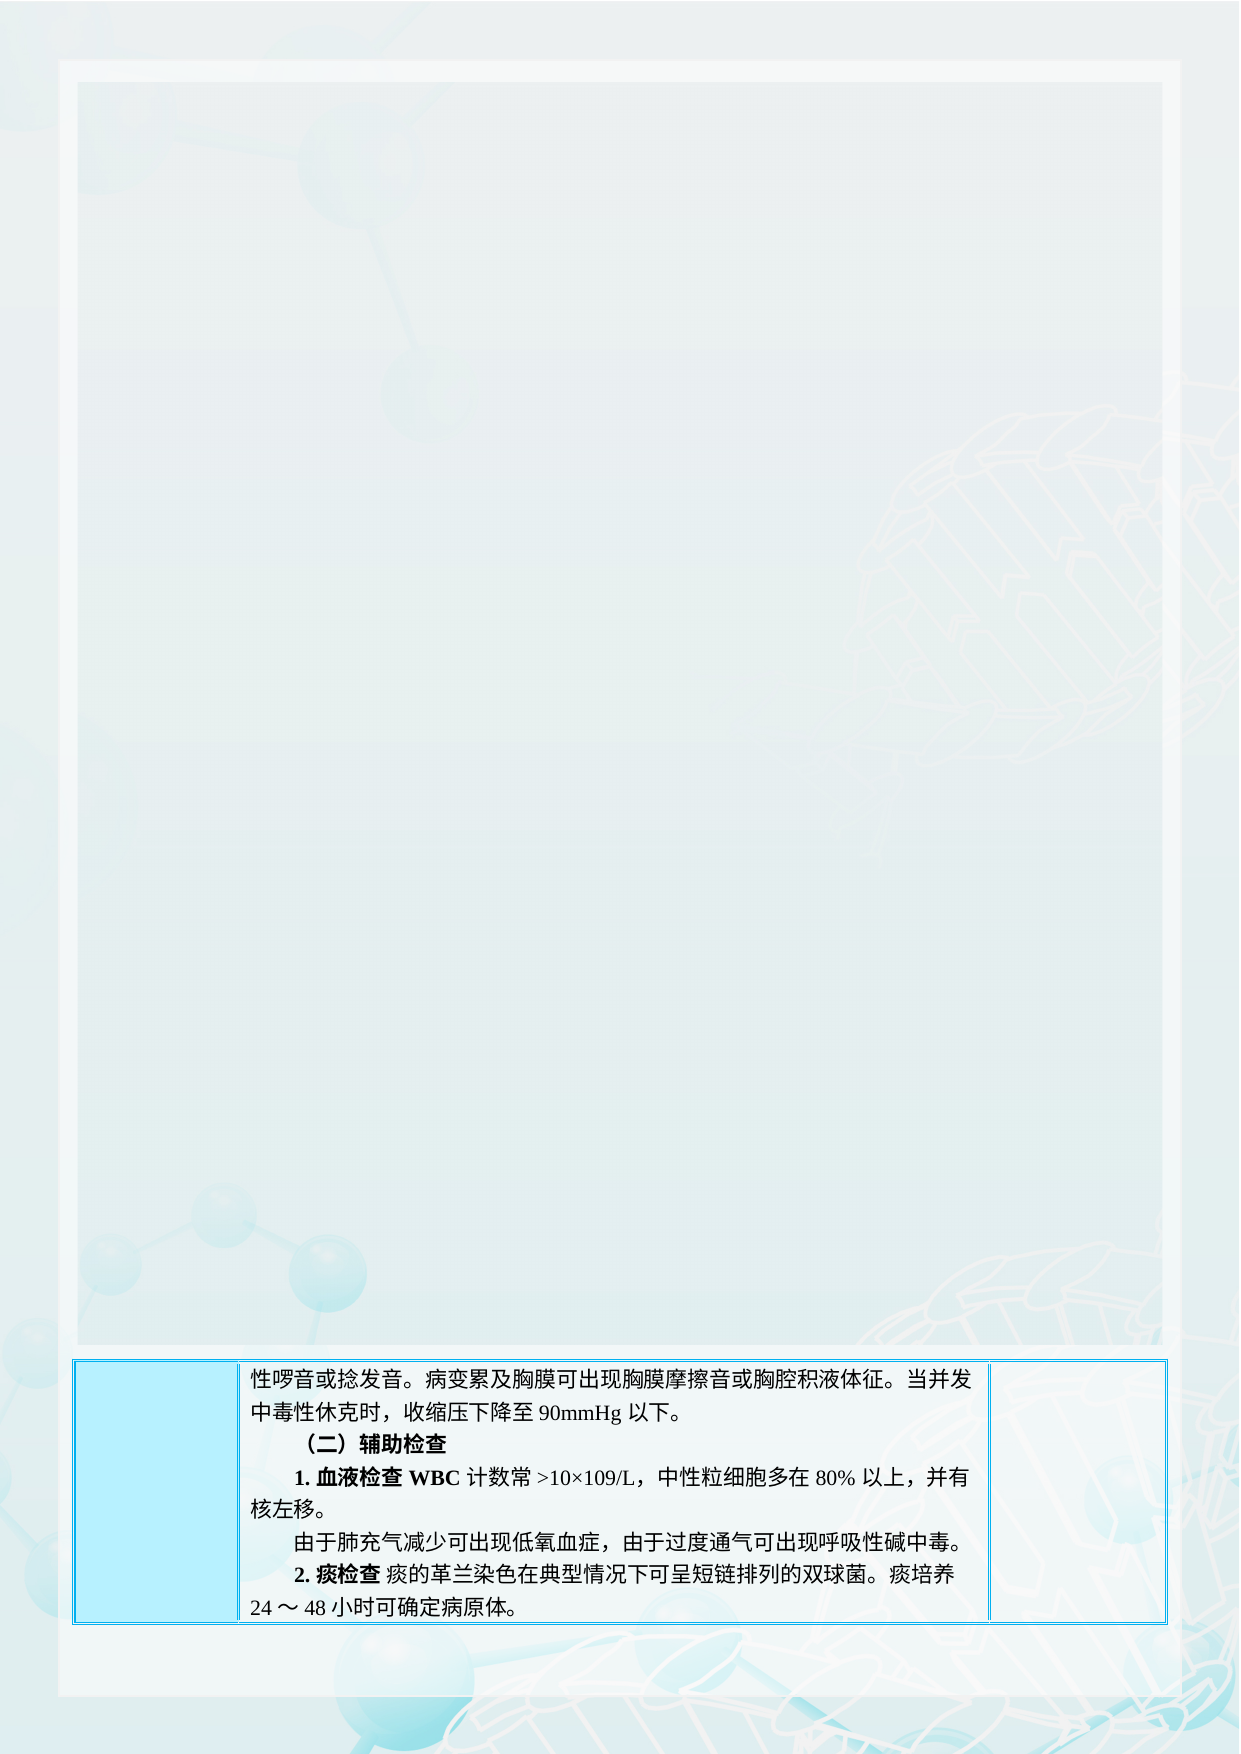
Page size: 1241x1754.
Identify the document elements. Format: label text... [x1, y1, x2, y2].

table_cell 通过教师讲解，了解肺炎的基本理论知识。 [990, 1362, 1165, 1622]
table_cell 知识讲解 （40min） [76, 1360, 239, 1622]
picture [0, 1, 1240, 1754]
